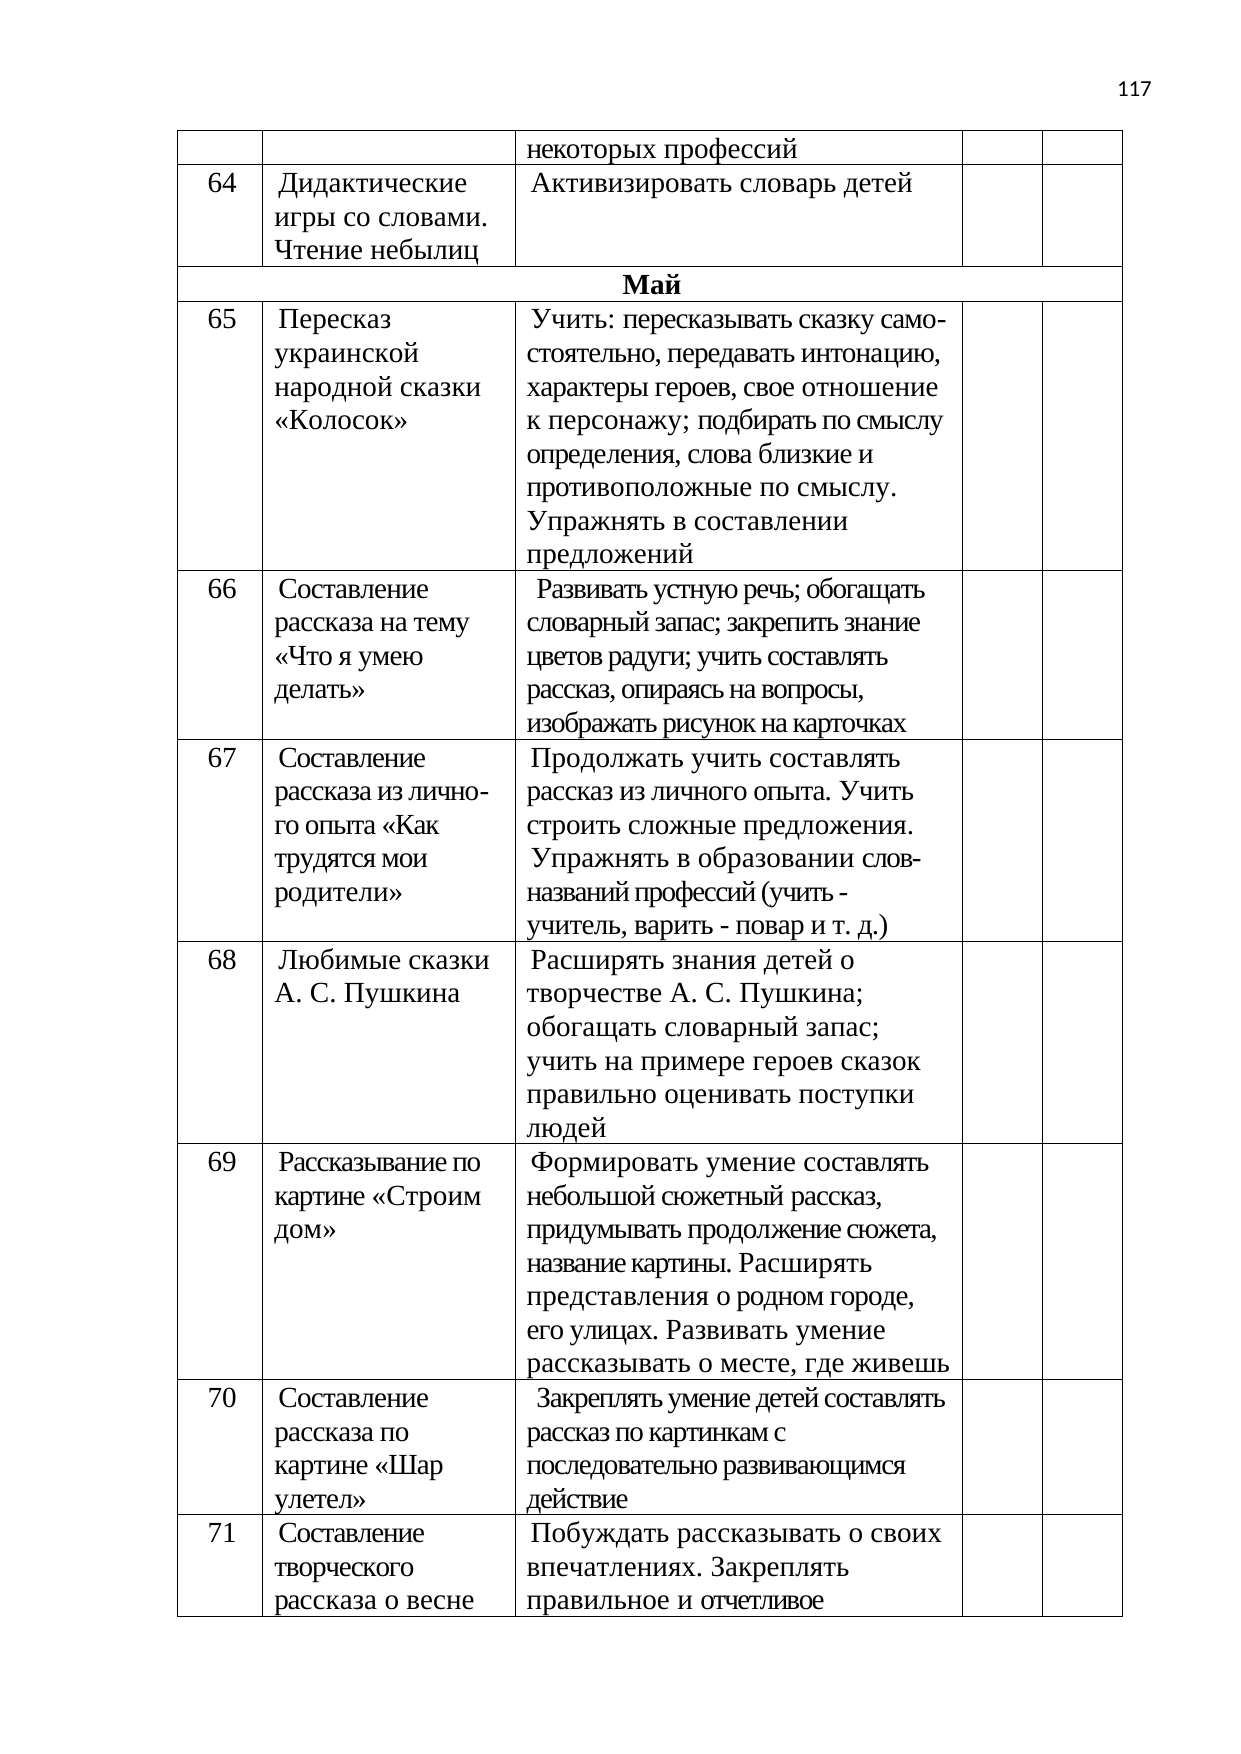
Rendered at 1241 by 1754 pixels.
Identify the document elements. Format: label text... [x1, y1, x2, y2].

table_cell Активизировать словарь детей [516, 165, 962, 266]
table_cell [963, 165, 1042, 266]
table_cell Формировать умение составлять небольшой сюжетный рассказ, придумывать продолжение сюжета, название картины. Расширять представления о родном городе, его улицах. Развивать умение рассказывать о месте, где живешь [516, 1144, 962, 1379]
table_cell Май [178, 267, 1122, 301]
table_cell 68 [178, 942, 262, 1143]
table_cell [1043, 302, 1122, 570]
table_cell [1043, 942, 1122, 1143]
table_cell [1043, 740, 1122, 941]
table_cell [1043, 165, 1122, 266]
table_cell Любимые сказки А. С. Пушкина [263, 942, 515, 1143]
table_cell Учить: пересказывать сказку самостоятельно, передавать интонацию, характеры героев, свое отношение к персонажу; подбирать по смыслу определения, слова близкие и противоположные по смыслу. Упражнять в составлении предложений [516, 302, 962, 570]
table_cell Дидактические игры со словами. Чтение небылиц [263, 165, 515, 266]
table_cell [516, 131, 962, 164]
table_cell [963, 571, 1042, 739]
table_cell Пересказ украинской народной сказки «Колосок» [263, 302, 515, 570]
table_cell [263, 1515, 515, 1616]
table_cell [963, 1380, 1042, 1514]
table_cell Составление рассказа из личного опыта «Как трудятся мои родители» [263, 740, 515, 941]
table_cell [963, 302, 1042, 570]
table_cell [963, 942, 1042, 1143]
table_cell 64 [178, 165, 262, 266]
table_cell 66 [178, 571, 262, 739]
table_cell 69 [178, 1144, 262, 1379]
table_cell Расширять знания детей о творчестве А. С. Пушкина; обогащать словарный запас; учить на примере героев сказок правильно оценивать поступки людей [516, 942, 962, 1143]
table_cell Продолжать учить составлять рассказ из личного опыта. Учить строить сложные предложения. Упражнять в образовании слов-названий профессий (учить - учитель, варить - повар и т. д.) [516, 740, 962, 941]
table_cell Развивать устную речь; обогащать словарный запас; закрепить знание цветов радуги; учить составлять рассказ, опираясь на вопросы, изображать рисунок на карточках [516, 571, 962, 739]
table_cell 70 [178, 1380, 262, 1514]
table_cell [1043, 131, 1122, 164]
table_cell Составление рассказа на тему «Что я умею делать» [263, 571, 515, 739]
table_cell 67 [178, 740, 262, 941]
table_cell 63 [178, 131, 262, 164]
table_cell Рассказывание по картине «Строим дом» [263, 1144, 515, 1379]
table_cell 71 [178, 1515, 262, 1616]
table_cell [1043, 1515, 1122, 1616]
table_cell [963, 740, 1042, 941]
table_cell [263, 131, 515, 164]
table_cell [1043, 571, 1122, 739]
table_cell [1043, 1380, 1122, 1514]
table_cell [963, 1144, 1042, 1379]
table_cell [1043, 1144, 1122, 1379]
table_cell [963, 1515, 1042, 1616]
table_cell Составление рассказа по картине «Шар улетел» [263, 1380, 515, 1514]
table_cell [516, 1515, 962, 1616]
table_cell 65 [178, 302, 262, 570]
table_cell Закреплять умение детей составлять рассказ по картинкам с последовательно развивающимся действие [516, 1380, 962, 1514]
table_cell [963, 131, 1042, 164]
